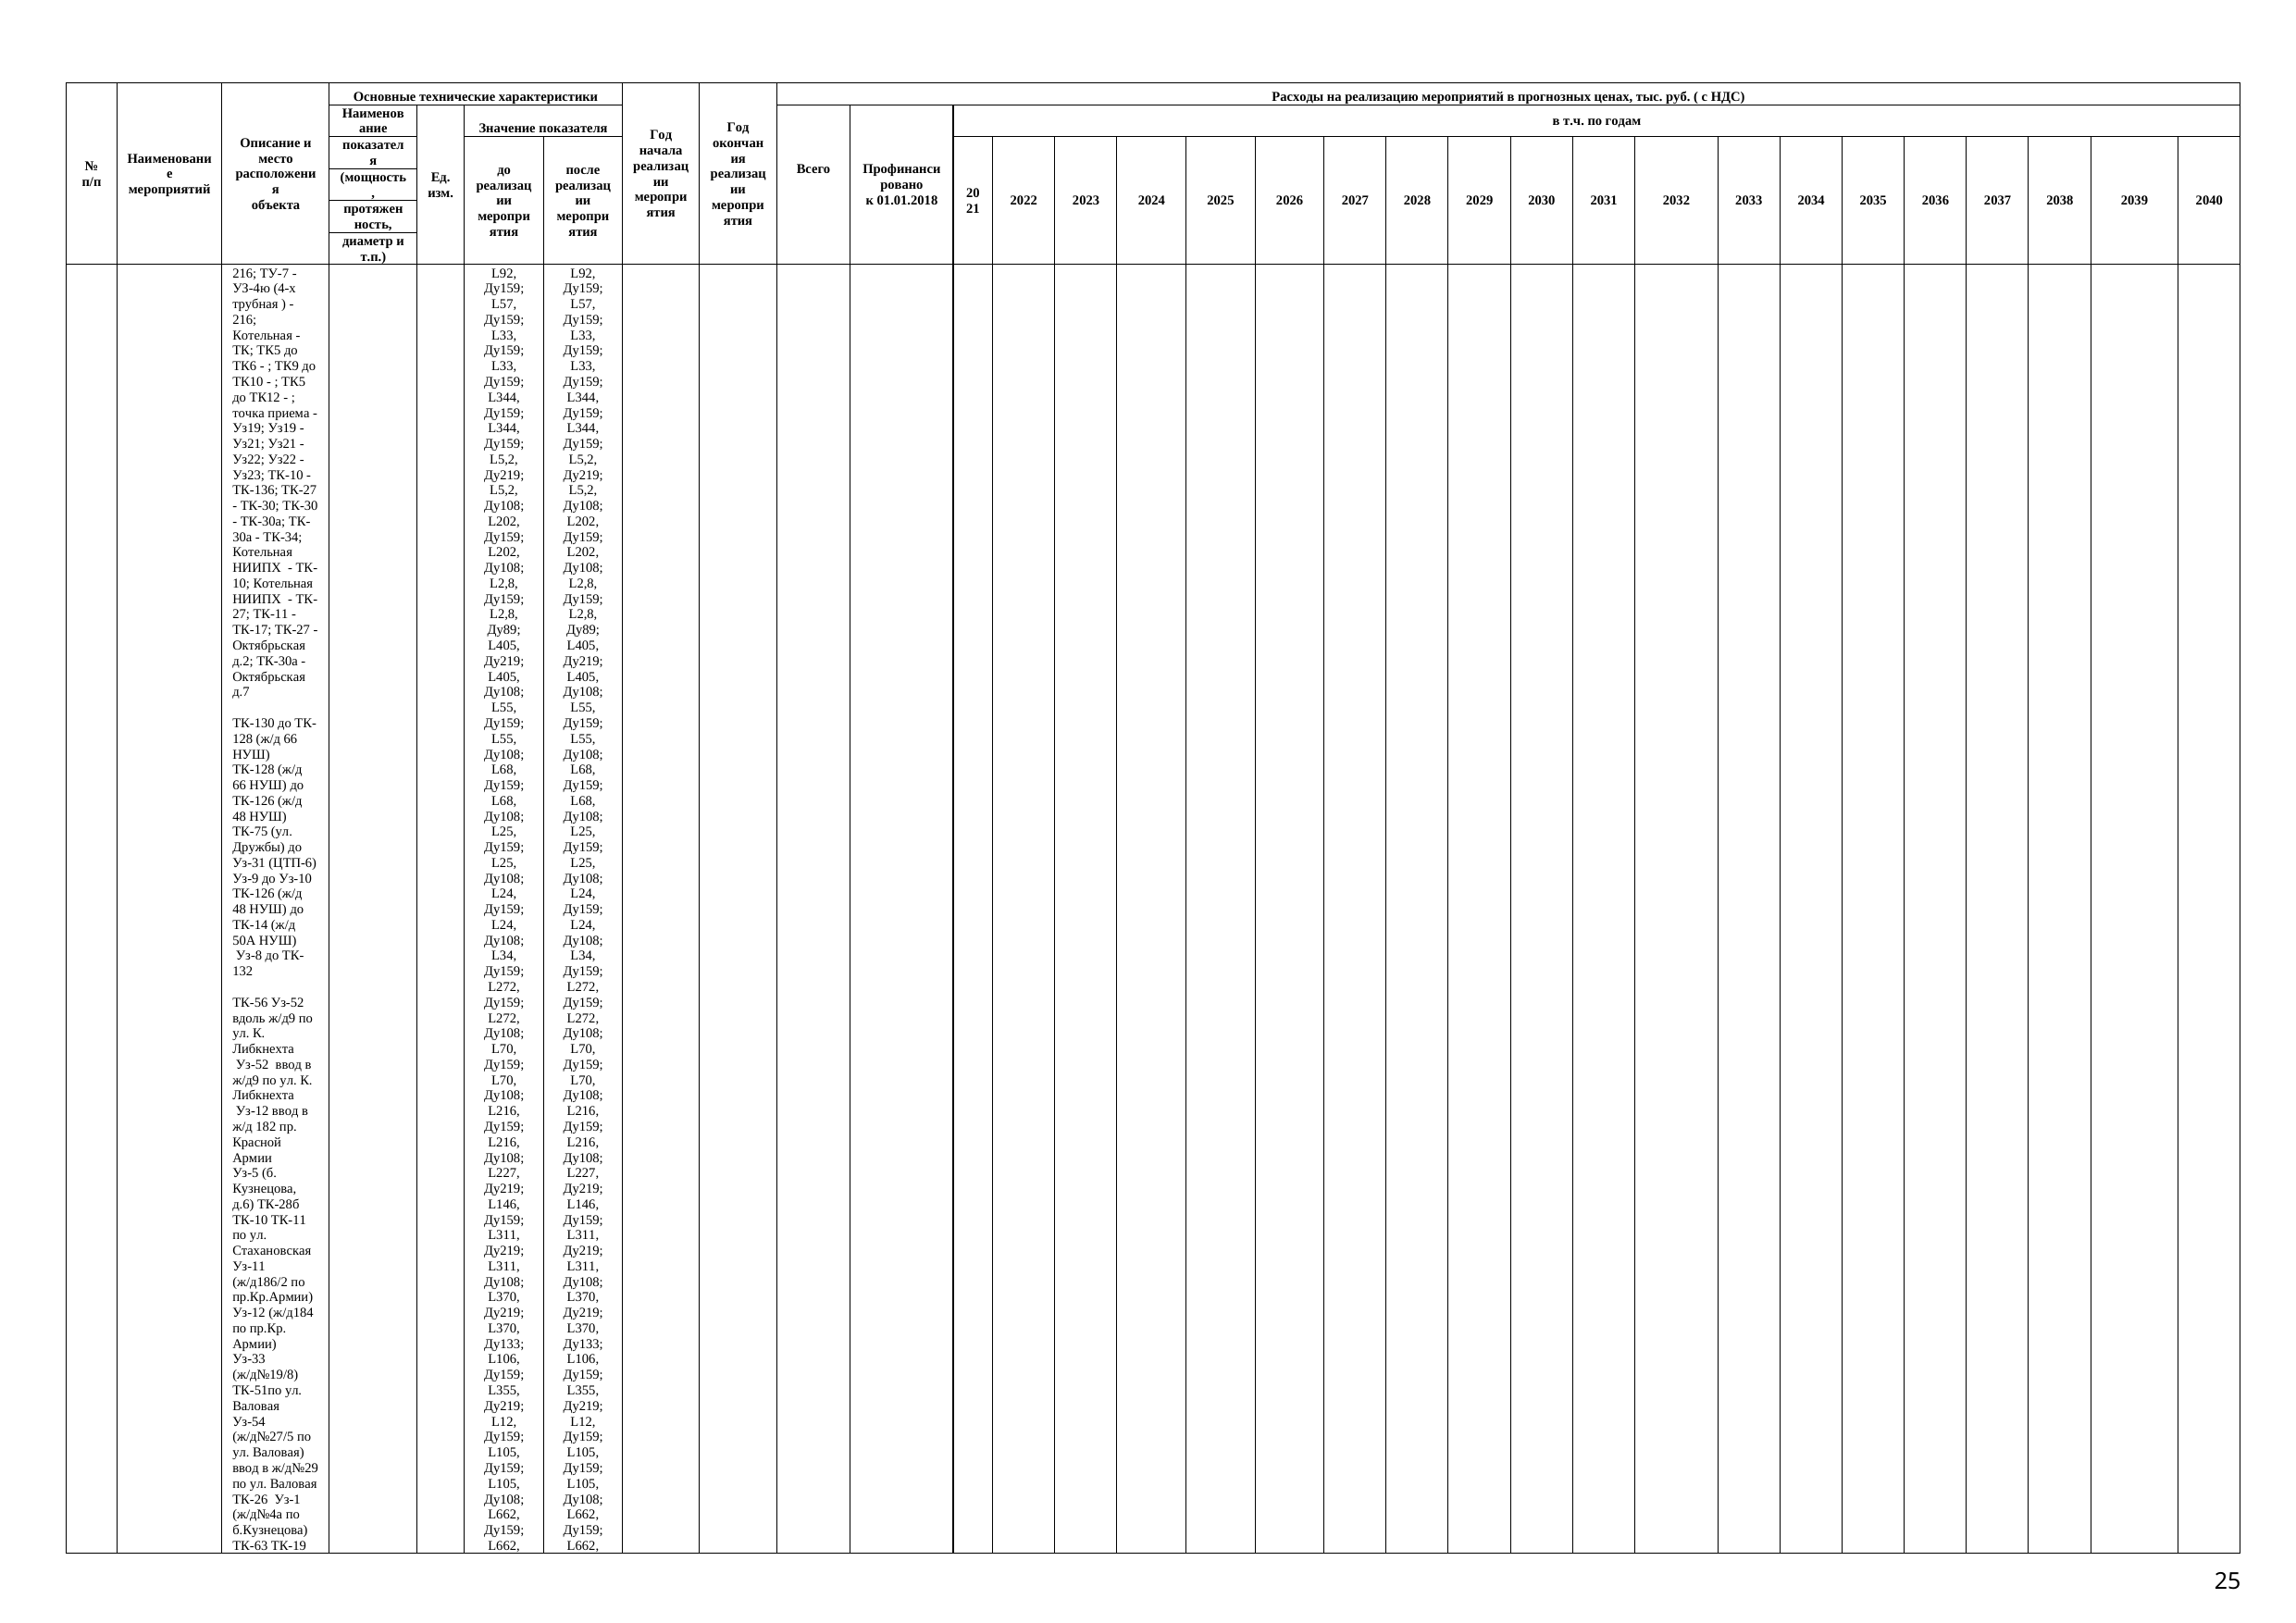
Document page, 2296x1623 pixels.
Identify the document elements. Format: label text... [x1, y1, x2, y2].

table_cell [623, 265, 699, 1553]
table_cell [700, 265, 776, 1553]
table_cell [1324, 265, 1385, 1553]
table_cell 2036 [1905, 137, 1966, 264]
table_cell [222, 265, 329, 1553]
table_cell 2037 [1967, 137, 2028, 264]
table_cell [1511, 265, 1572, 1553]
table_header № п/п [67, 83, 117, 264]
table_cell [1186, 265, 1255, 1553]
table_cell Наименование [329, 105, 416, 136]
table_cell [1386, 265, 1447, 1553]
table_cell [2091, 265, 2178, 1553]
table_header Наименование мероприятий [118, 83, 221, 264]
table_cell диаметр и т.п.) [329, 233, 416, 264]
table_cell 2034 [1781, 137, 1842, 264]
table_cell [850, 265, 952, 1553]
table_cell 2029 [1448, 137, 1510, 264]
table_cell Значение показателя [465, 105, 622, 136]
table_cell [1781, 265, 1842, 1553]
table_cell 2038 [2029, 137, 2091, 264]
table_cell 2028 [1386, 137, 1447, 264]
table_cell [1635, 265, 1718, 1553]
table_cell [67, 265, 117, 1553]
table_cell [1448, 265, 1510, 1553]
table_cell 2033 [1719, 137, 1780, 264]
table_header Описание и место расположения объекта [222, 83, 329, 264]
table_cell 2023 [1055, 137, 1116, 264]
table_header Год начала реализации мероприятия [623, 83, 699, 264]
table_cell 2027 [1324, 137, 1385, 264]
table_header Год окончания реализации мероприятия [700, 83, 776, 264]
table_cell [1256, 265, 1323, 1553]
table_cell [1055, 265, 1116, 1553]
table_cell 2025 [1186, 137, 1255, 264]
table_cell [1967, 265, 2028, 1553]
table_cell до реализации мероприятия [465, 137, 543, 264]
table_header Расходы на реализацию мероприятий в прогнозных ценах, тыс. руб. ( с НДС) [777, 83, 2240, 104]
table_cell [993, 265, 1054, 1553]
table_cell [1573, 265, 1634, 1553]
table_header Основные технические характеристики [329, 83, 622, 104]
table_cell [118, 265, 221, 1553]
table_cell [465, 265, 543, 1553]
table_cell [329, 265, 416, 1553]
table_cell Ед. изм. [417, 105, 464, 264]
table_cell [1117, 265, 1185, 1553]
table_cell 2039 [2091, 137, 2178, 264]
table_cell 2022 [993, 137, 1054, 264]
table_cell протяженность, [329, 201, 416, 232]
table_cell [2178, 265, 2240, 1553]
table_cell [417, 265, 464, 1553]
table_cell 2040 [2178, 137, 2240, 264]
table_cell 2021 [954, 137, 992, 264]
table_cell показателя [329, 137, 416, 168]
table_cell (мощность, [329, 169, 416, 200]
table_cell 2031 [1573, 137, 1634, 264]
table_cell 2030 [1511, 137, 1572, 264]
table_cell в т.ч. по годам [954, 105, 2240, 136]
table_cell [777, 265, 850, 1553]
table_cell 2024 [1117, 137, 1185, 264]
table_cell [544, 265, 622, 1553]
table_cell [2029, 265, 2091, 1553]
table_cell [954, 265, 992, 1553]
table_cell 2026 [1256, 137, 1323, 264]
table_cell после реализации мероприятия [544, 137, 622, 264]
table_cell 2035 [1843, 137, 1904, 264]
table_cell Профинансировано к 01.01.2018 [850, 105, 952, 264]
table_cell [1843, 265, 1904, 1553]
table_cell 2032 [1635, 137, 1718, 264]
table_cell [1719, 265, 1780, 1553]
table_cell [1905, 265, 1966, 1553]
table_cell Всего [777, 105, 850, 264]
